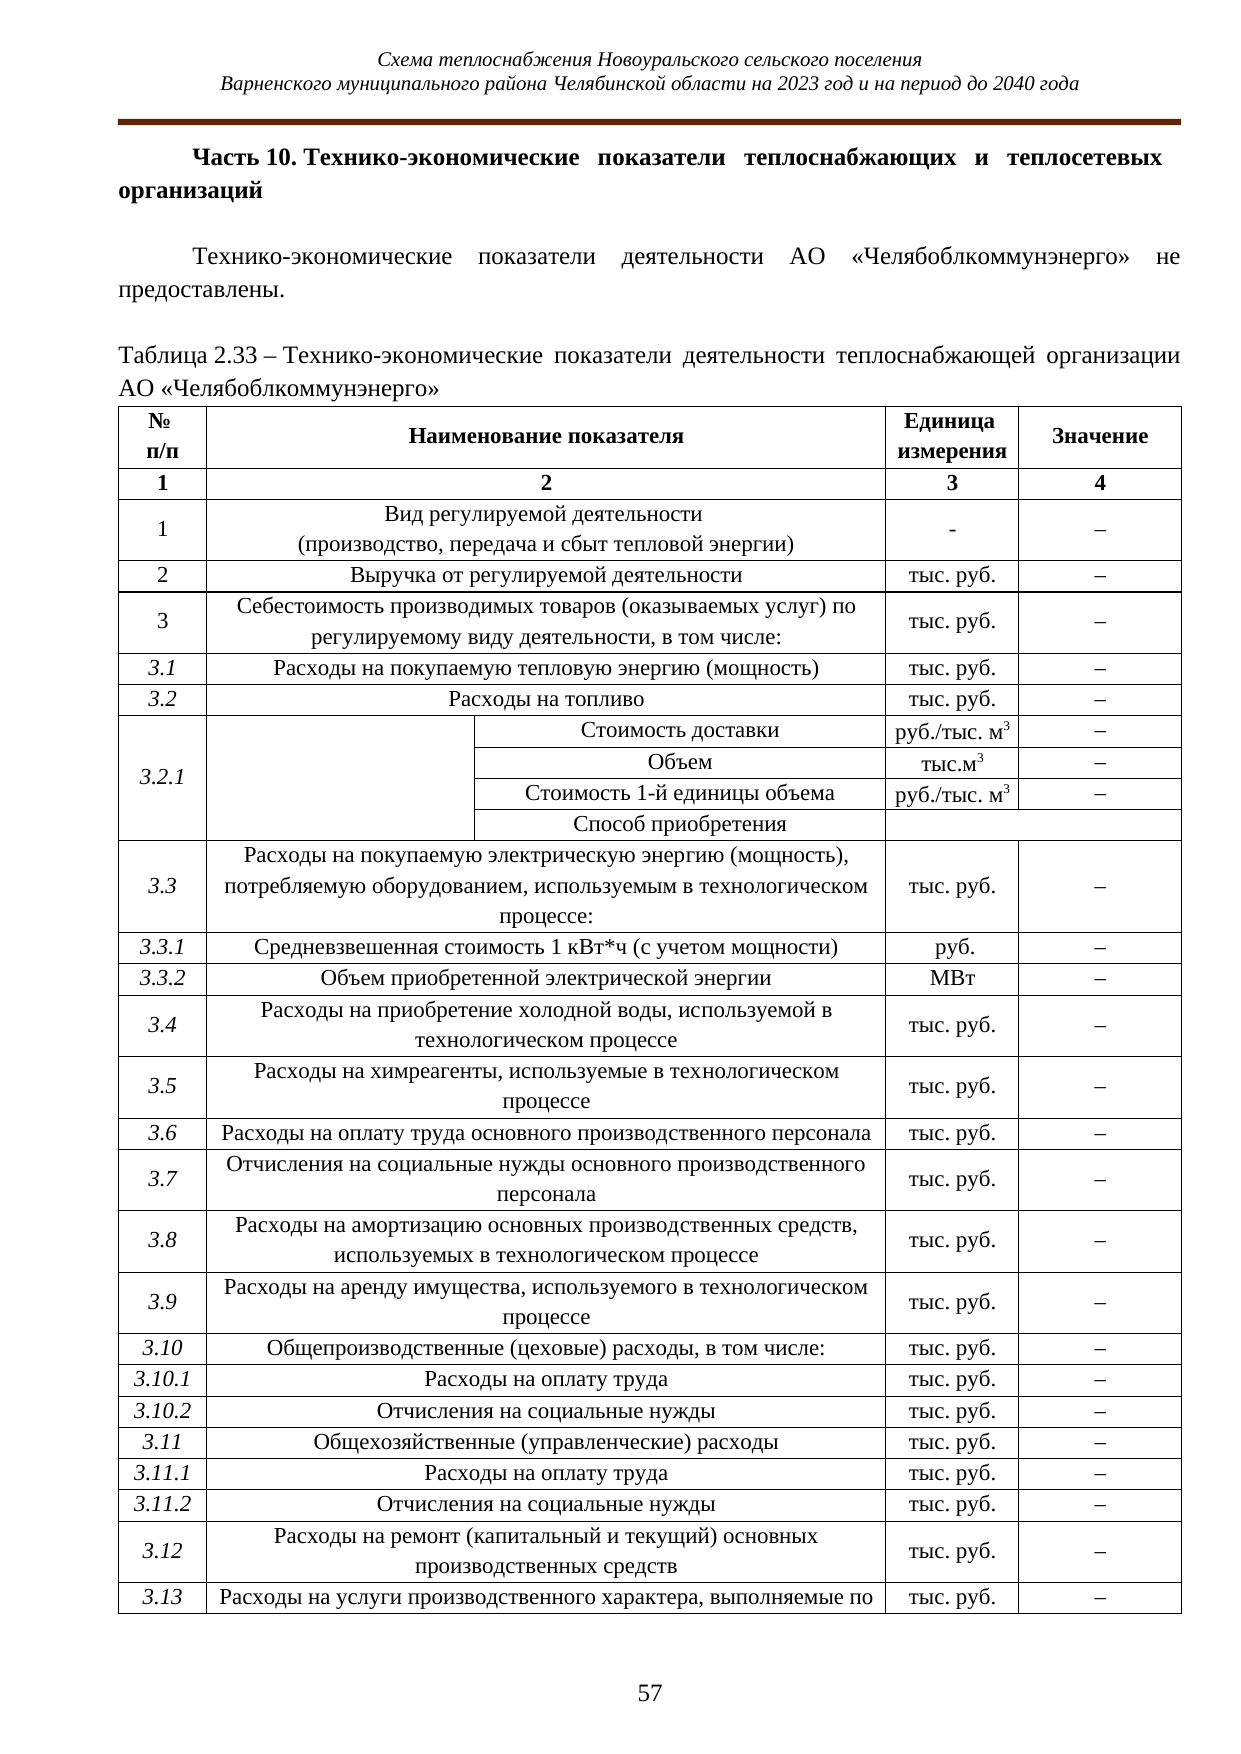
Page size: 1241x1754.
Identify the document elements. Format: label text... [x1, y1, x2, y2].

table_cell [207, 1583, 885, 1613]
table_cell Расходы на приобретение холодной воды, используемой в технологическом процессе [207, 996, 885, 1056]
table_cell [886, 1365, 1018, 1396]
table_cell 3.7 [119, 1150, 206, 1210]
table_cell руб. [886, 933, 1018, 963]
table_cell 3 [886, 469, 1018, 499]
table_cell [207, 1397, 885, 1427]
table_cell Отчисления на социальные нужды основного производственного персонала [207, 1150, 885, 1210]
table_cell – [1019, 841, 1181, 932]
table_cell – [1019, 748, 1181, 778]
table_cell 1 [119, 469, 206, 499]
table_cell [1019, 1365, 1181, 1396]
table_cell тыс.м3 [886, 748, 1018, 778]
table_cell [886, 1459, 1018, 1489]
table_cell Расходы на топливо [207, 685, 885, 715]
table_cell – [1019, 779, 1181, 809]
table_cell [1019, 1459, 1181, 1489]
table_cell 3.3 [119, 841, 206, 932]
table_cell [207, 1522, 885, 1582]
table_cell тыс. руб. [886, 1119, 1018, 1149]
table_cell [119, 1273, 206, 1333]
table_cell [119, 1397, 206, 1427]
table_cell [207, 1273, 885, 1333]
table_cell [207, 716, 474, 840]
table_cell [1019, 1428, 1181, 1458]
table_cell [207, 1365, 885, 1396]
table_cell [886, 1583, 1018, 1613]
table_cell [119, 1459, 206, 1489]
table_cell – [1019, 1150, 1181, 1210]
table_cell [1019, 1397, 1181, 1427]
table_cell – [1019, 1057, 1181, 1117]
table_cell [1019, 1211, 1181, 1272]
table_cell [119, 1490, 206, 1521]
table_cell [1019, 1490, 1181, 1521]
table_header № п/п [119, 407, 206, 467]
table_cell 4 [1019, 469, 1181, 499]
table_header Единица измерения [886, 407, 1018, 467]
table_cell тыс. руб. [886, 841, 1018, 932]
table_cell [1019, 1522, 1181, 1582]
table_cell – [1019, 500, 1181, 560]
table_cell – [1019, 593, 1181, 653]
table_cell Стоимость доставки [475, 716, 885, 747]
table_cell – [1019, 685, 1181, 715]
table_cell 1 [119, 500, 206, 560]
table_cell Себестоимость производимых товаров (оказываемых услуг) по регулируемому виду деятельности, в том числе: [207, 593, 885, 653]
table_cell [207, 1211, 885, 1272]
table_cell руб./тыс. м3 [886, 716, 1018, 747]
table_cell 2 [207, 469, 885, 499]
table_cell Расходы на оплату труда основного производственного персонала [207, 1119, 885, 1149]
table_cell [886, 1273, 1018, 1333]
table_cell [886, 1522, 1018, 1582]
table_cell 3.1 [119, 654, 206, 684]
table_cell 3.6 [119, 1119, 206, 1149]
table_cell 3.5 [119, 1057, 206, 1117]
table_cell 3.3.2 [119, 964, 206, 994]
table_cell тыс. руб. [886, 1057, 1018, 1117]
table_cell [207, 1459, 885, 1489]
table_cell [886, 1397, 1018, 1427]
table_cell 3.2.1 [119, 716, 206, 840]
table_cell Стоимость 1-й единицы объема [475, 779, 885, 809]
table_cell Объем [475, 748, 885, 778]
table_cell руб./тыс. м3 [886, 779, 1018, 809]
table_cell тыс. руб. [886, 1150, 1018, 1210]
table_cell МВт [886, 964, 1018, 994]
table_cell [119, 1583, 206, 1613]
subtitle Часть 10. Технико-экономические показатели теплоснабжающих и теплосетевых организаций [118, 142, 1181, 203]
table_cell Объем приобретенной электрической энергии [207, 964, 885, 994]
table_cell – [1019, 996, 1181, 1056]
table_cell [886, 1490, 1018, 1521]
table_cell 3 [119, 593, 206, 653]
table_cell Способ приобретения [475, 810, 885, 840]
text Технико-экономические показатели деятельности АО «Челябоблкоммунэнерго» не предоставлены. [118, 241, 1181, 303]
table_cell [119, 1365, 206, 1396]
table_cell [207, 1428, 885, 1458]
table_cell [886, 810, 1181, 840]
table_cell 2 [119, 561, 206, 591]
table_cell тыс. руб. [886, 685, 1018, 715]
table_cell – [1019, 654, 1181, 684]
table_cell тыс. руб. [886, 593, 1018, 653]
table_cell – [1019, 964, 1181, 994]
table_cell – [1019, 561, 1181, 591]
table_cell Выручка от регулируемой деятельности [207, 561, 885, 591]
table_cell – [1019, 716, 1181, 747]
list Технико-экономические показатели деятельности теплоснабжающей организации АО «Челябоблкоммунэнерго» [118, 340, 1181, 402]
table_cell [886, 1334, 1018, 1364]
table_header Значение [1019, 407, 1181, 467]
table_cell Расходы на покупаемую электрическую энергию (мощность), потребляемую оборудованием, используемым в технологическом процессе: [207, 841, 885, 932]
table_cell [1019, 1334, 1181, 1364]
table_cell тыс. руб. [886, 561, 1018, 591]
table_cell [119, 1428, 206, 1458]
table_cell 3.4 [119, 996, 206, 1056]
table_cell 3.2 [119, 685, 206, 715]
table_cell 3.8 [119, 1211, 206, 1272]
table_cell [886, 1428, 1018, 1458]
table_cell Средневзвешенная стоимость 1 кВт*ч (с учетом мощности) [207, 933, 885, 963]
table_cell 3.3.1 [119, 933, 206, 963]
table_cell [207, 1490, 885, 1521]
table_cell – [1019, 1119, 1181, 1149]
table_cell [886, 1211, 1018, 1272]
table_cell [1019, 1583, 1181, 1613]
table_cell Расходы на покупаемую тепловую энергию (мощность) [207, 654, 885, 684]
table_cell тыс. руб. [886, 654, 1018, 684]
table_cell Вид регулируемой деятельности (производство, передача и сбыт тепловой энергии) [207, 500, 885, 560]
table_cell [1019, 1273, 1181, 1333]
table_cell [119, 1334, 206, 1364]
table_cell - [886, 500, 1018, 560]
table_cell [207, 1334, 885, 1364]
table_cell – [1019, 933, 1181, 963]
table_cell Расходы на химреагенты, используемые в технологическом процессе [207, 1057, 885, 1117]
table_cell тыс. руб. [886, 996, 1018, 1056]
table_header Наименование показателя [207, 407, 885, 467]
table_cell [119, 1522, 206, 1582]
